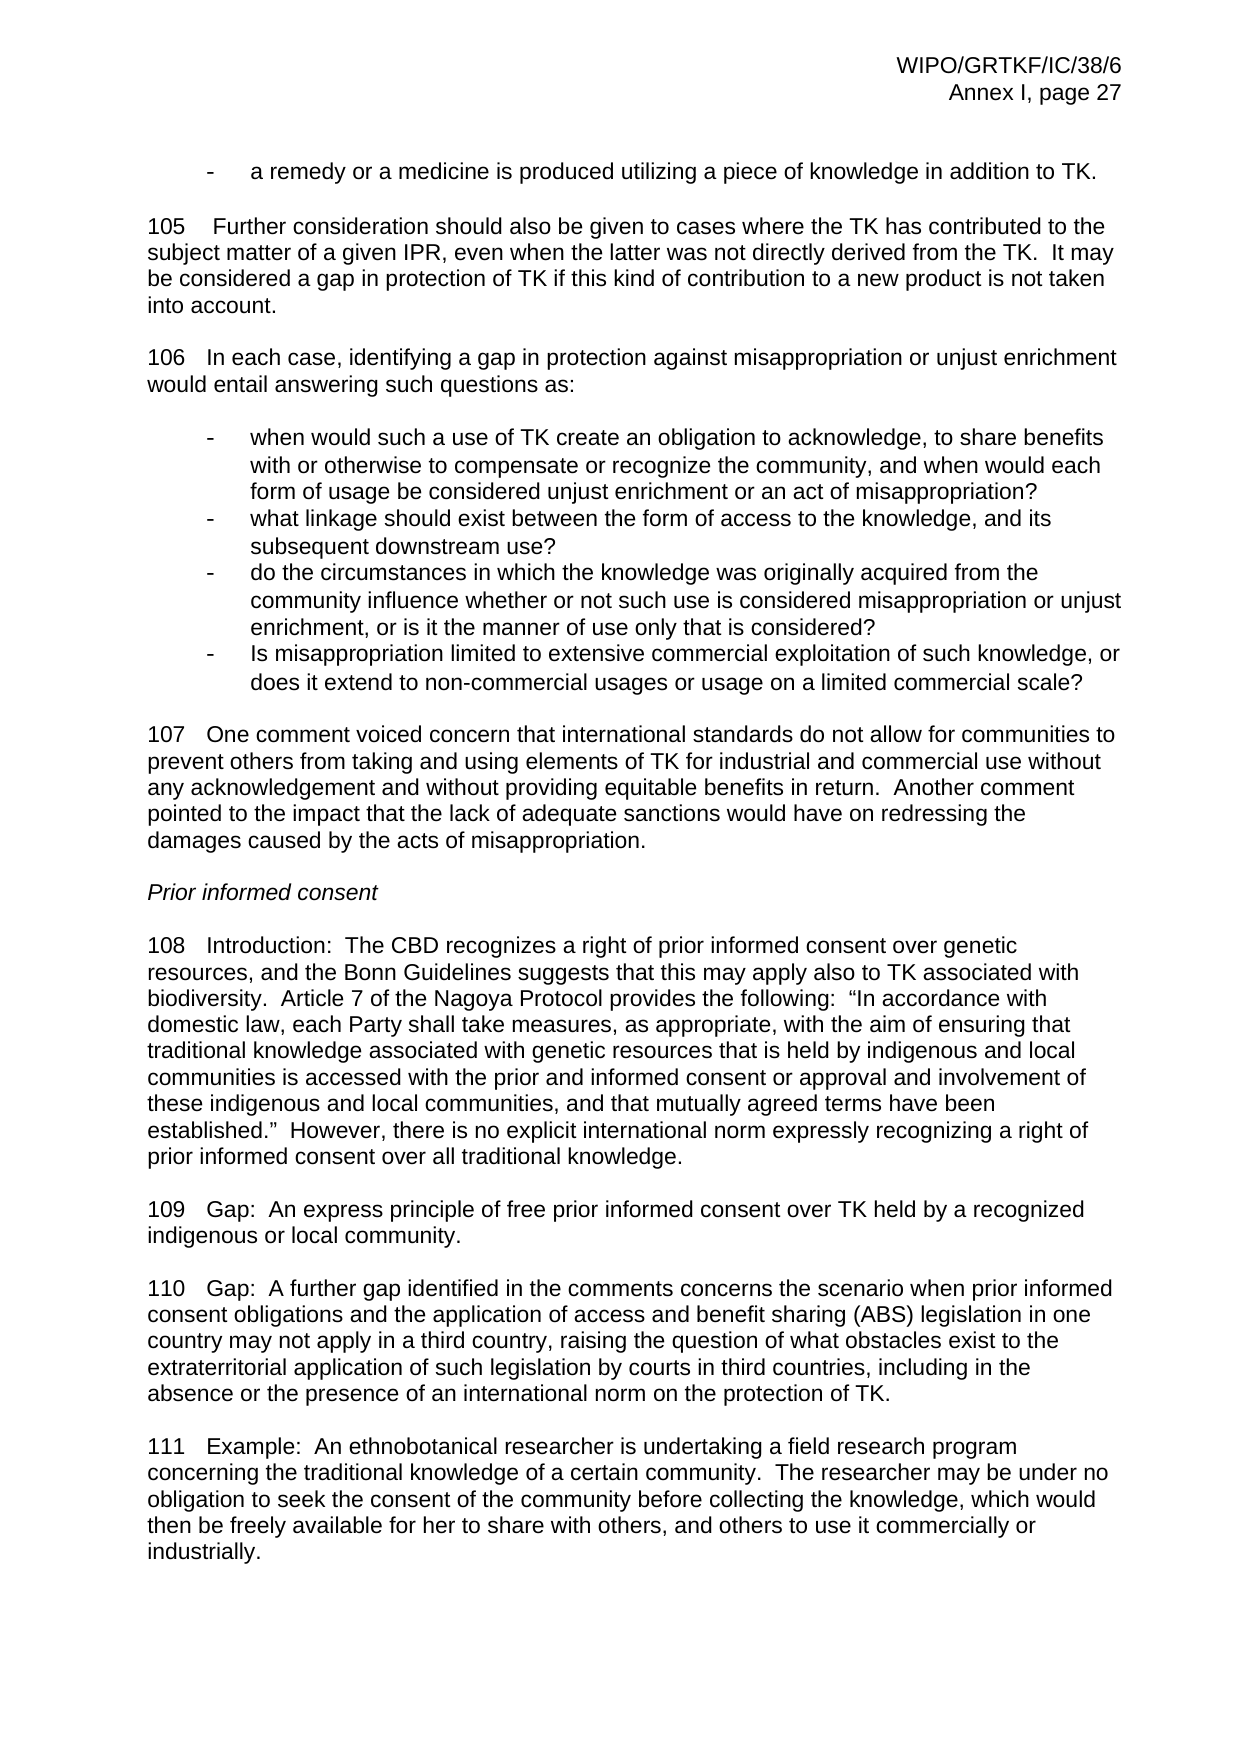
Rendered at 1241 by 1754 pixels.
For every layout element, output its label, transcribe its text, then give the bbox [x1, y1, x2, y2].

text Further consideration should also be given to cases where the TK has contributed to the subject matter of a given IPR, even when the latter was not directly derived from the TK. It may be considered a gap in protection of TK if this kind of contribution to a new product is not taken into account. [147, 213, 1122, 318]
text Gap: A further gap identified in the comments concerns the scenario when prior informed consent obligations and the application of access and benefit sharing (ABS) legislation in one country may not apply in a third country, raising the question of what obstacles exist to the extraterritorial application of such legislation by courts in third countries, including in the absence or the presence of an international norm on the protection of TK. [147, 1275, 1122, 1406]
list do the circumstances in which the knowledge was originally acquired from the community influence whether or not such use is considered misappropriation or unjust enrichment, or is it the manner of use only that is considered? [203, 559, 1122, 640]
text Introduction: The CBD recognizes a right of prior informed consent over genetic resources, and the Bonn Guidelines suggests that this may apply also to TK associated with biodiversity. Article 7 of the Nagoya Protocol provides the following: “In accordance with domestic law, each Party shall take measures, as appropriate, with the aim of ensuring that traditional knowledge associated with genetic resources that is held by indigenous and local communities is accessed with the prior and informed consent or approval and involvement of these indigenous and local communities, and that mutually agreed terms have been established.” However, there is no explicit international norm expressly recognizing a right of prior informed consent over all traditional knowledge. [147, 932, 1122, 1169]
text Gap: An express principle of free prior informed consent over TK held by a recognized indigenous or local community. [147, 1196, 1122, 1248]
text Prior informed consent [147, 879, 1122, 906]
list a remedy or a medicine is produced utilizing a piece of knowledge in addition to TK. [203, 158, 1122, 186]
list Is misappropriation limited to extensive commercial exploitation of such knowledge, or does it extend to non-commercial usages or usage on a limited commercial scale? [203, 640, 1122, 695]
text Example: An ethnobotanical researcher is undertaking a field research program concerning the traditional knowledge of a certain community. The researcher may be under no obligation to seek the consent of the community before collecting the knowledge, which would then be freely available for her to share with others, and others to use it commercially or industrially. [147, 1433, 1122, 1564]
list when would such a use of TK create an obligation to acknowledge, to share benefits with or otherwise to compensate or recognize the community, and when would each form of usage be considered unjust enrichment or an act of misappropriation? [203, 423, 1122, 504]
text One comment voiced concern that international standards do not allow for communities to prevent others from taking and using elements of TK for industrial and commercial use without any acknowledgement and without providing equitable benefits in return. Another comment pointed to the impact that the lack of adequate sanctions would have on redressing the damages caused by the acts of misappropriation. [147, 721, 1122, 853]
text In each case, identifying a gap in protection against misappropriation or unjust enrichment would entail answering such questions as: [147, 344, 1122, 397]
list what linkage should exist between the form of access to the knowledge, and its subsequent downstream use? [203, 504, 1122, 559]
